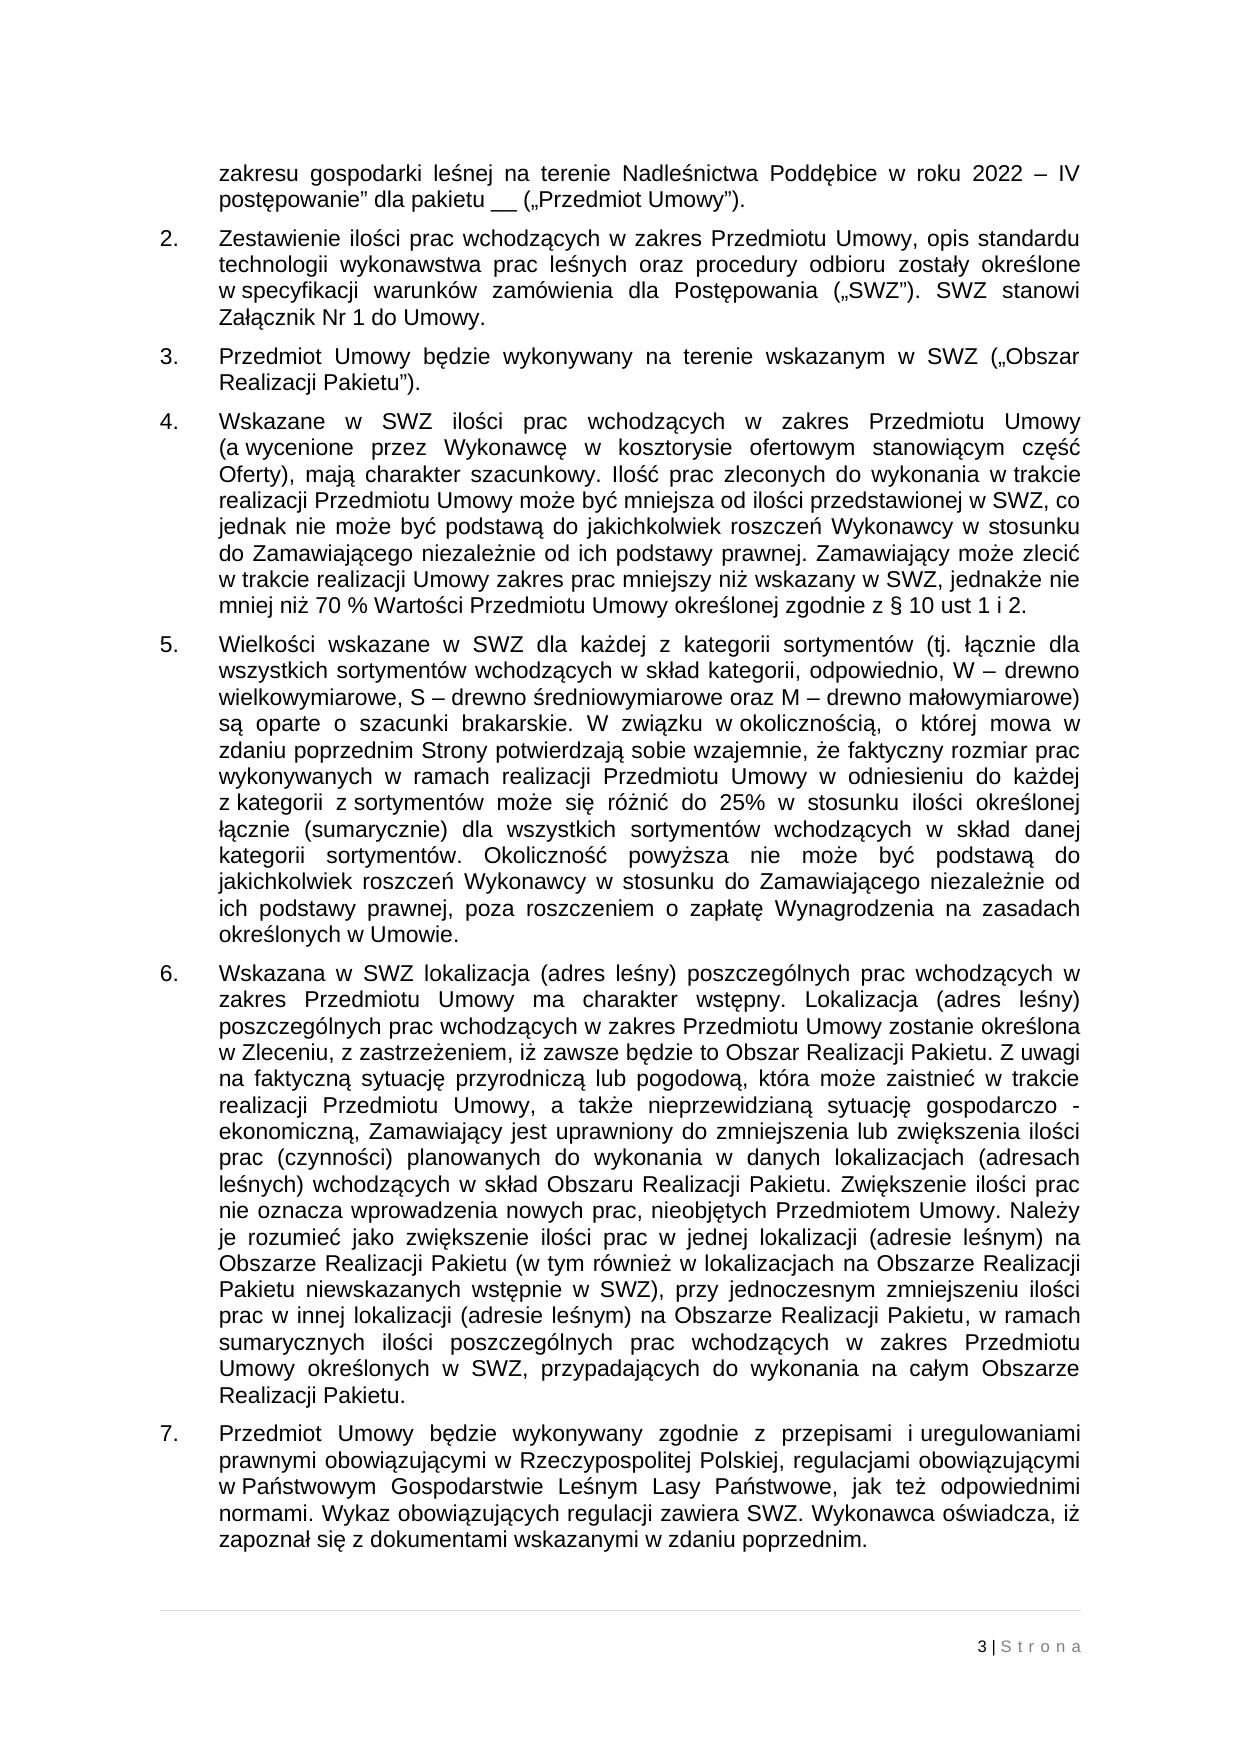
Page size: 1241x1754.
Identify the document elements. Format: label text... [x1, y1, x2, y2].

list Wskazana w SWZ lokalizacja (adres leśny) poszczególnych prac wchodzących w zakres Przedmiotu Umowy ma charakter wstępny. Lokalizacja (adres leśny) poszczególnych prac wchodzących w zakres Przedmiotu Umowy zostanie określona w Zleceniu, z zastrzeżeniem, iż zawsze będzie to Obszar Realizacji Pakietu. Z uwagi na faktyczną sytuację przyrodniczą lub pogodową, która może zaistnieć w trakcie realizacji Przedmiotu Umowy, a także nieprzewidzianą sytuację gospodarczo - ekonomiczną, Zamawiający jest uprawniony do zmniejszenia lub zwiększenia ilości prac (czynności) planowanych do wykonania w danych lokalizacjach (adresach leśnych) wchodzących w skład Obszaru Realizacji Pakietu. Zwiększenie ilości prac nie oznacza wprowadzenia nowych prac, nieobjętych Przedmiotem Umowy. Należy je rozumieć jako zwiększenie ilości prac w jednej lokalizacji (adresie leśnym) na Obszarze Realizacji Pakietu (w tym również w lokalizacjach na Obszarze Realizacji Pakietu niewskazanych wstępnie w SWZ), przy jednoczesnym zmniejszeniu ilości prac w innej lokalizacji (adresie leśnym) na Obszarze Realizacji Pakietu, w ramach sumarycznych ilości poszczególnych prac wchodzących w zakres Przedmiotu Umowy określonych w SWZ, przypadających do wykonania na całym Obszarze Realizacji Pakietu. [159, 960, 1081, 1408]
list Przedmiot Umowy będzie wykonywany na terenie wskazanym w SWZ („Obszar Realizacji Pakietu”). [159, 343, 1081, 395]
list Przedmiot Umowy będzie wykonywany zgodnie z przepisami i uregulowaniami prawnymi obowiązującymi w Rzeczypospolitej Polskiej, regulacjami obowiązującymi w Państwowym Gospodarstwie Leśnym Lasy Państwowe, jak też odpowiednimi normami. Wykaz obowiązujących regulacji zawiera SWZ. Wykonawca oświadcza, iż zapoznał się z dokumentami wskazanymi w zdaniu poprzednim. [159, 1420, 1081, 1552]
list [159, 159, 1081, 212]
list Zestawienie ilości prac wchodzących w zakres Przedmiotu Umowy, opis standardu technologii wykonawstwa prac leśnych oraz procedury odbioru zostały określone w specyfikacji warunków zamówienia dla Postępowania („SWZ”). SWZ stanowi Załącznik Nr 1 do Umowy. [159, 225, 1081, 330]
list Wskazane w SWZ ilości prac wchodzących w zakres Przedmiotu Umowy (a wycenione przez Wykonawcę w kosztorysie ofertowym stanowiącym część Oferty), mają charakter szacunkowy. Ilość prac zleconych do wykonania w trakcie realizacji Przedmiotu Umowy może być mniejsza od ilości przedstawionej w SWZ, co jednak nie może być podstawą do jakichkolwiek roszczeń Wykonawcy w stosunku do Zamawiającego niezależnie od ich podstawy prawnej. Zamawiający może zlecić w trakcie realizacji Umowy zakres prac mniejszy niż wskazany w SWZ, jednakże nie mniej niż 70 % Wartości Przedmiotu Umowy określonej zgodnie z § 10 ust 1 i 2. [159, 408, 1081, 619]
list Wielkości wskazane w SWZ dla każdej z kategorii sortymentów (tj. łącznie dla wszystkich sortymentów wchodzących w skład kategorii, odpowiednio, W – drewno wielkowymiarowe, S – drewno średniowymiarowe oraz M – drewno małowymiarowe) są oparte o szacunki brakarskie. W związku w okolicznością, o której mowa w zdaniu poprzednim Strony potwierdzają sobie wzajemnie, że faktyczny rozmiar prac wykonywanych w ramach realizacji Przedmiotu Umowy w odniesieniu do każdej z kategorii z sortymentów może się różnić do 25% w stosunku ilości określonej łącznie (sumarycznie) dla wszystkich sortymentów wchodzących w skład danej kategorii sortymentów. Okoliczność powyższa nie może być podstawą do jakichkolwiek roszczeń Wykonawcy w stosunku do Zamawiającego niezależnie od ich podstawy prawnej, poza roszczeniem o zapłatę Wynagrodzenia na zasadach określonych w Umowie. [159, 631, 1081, 947]
